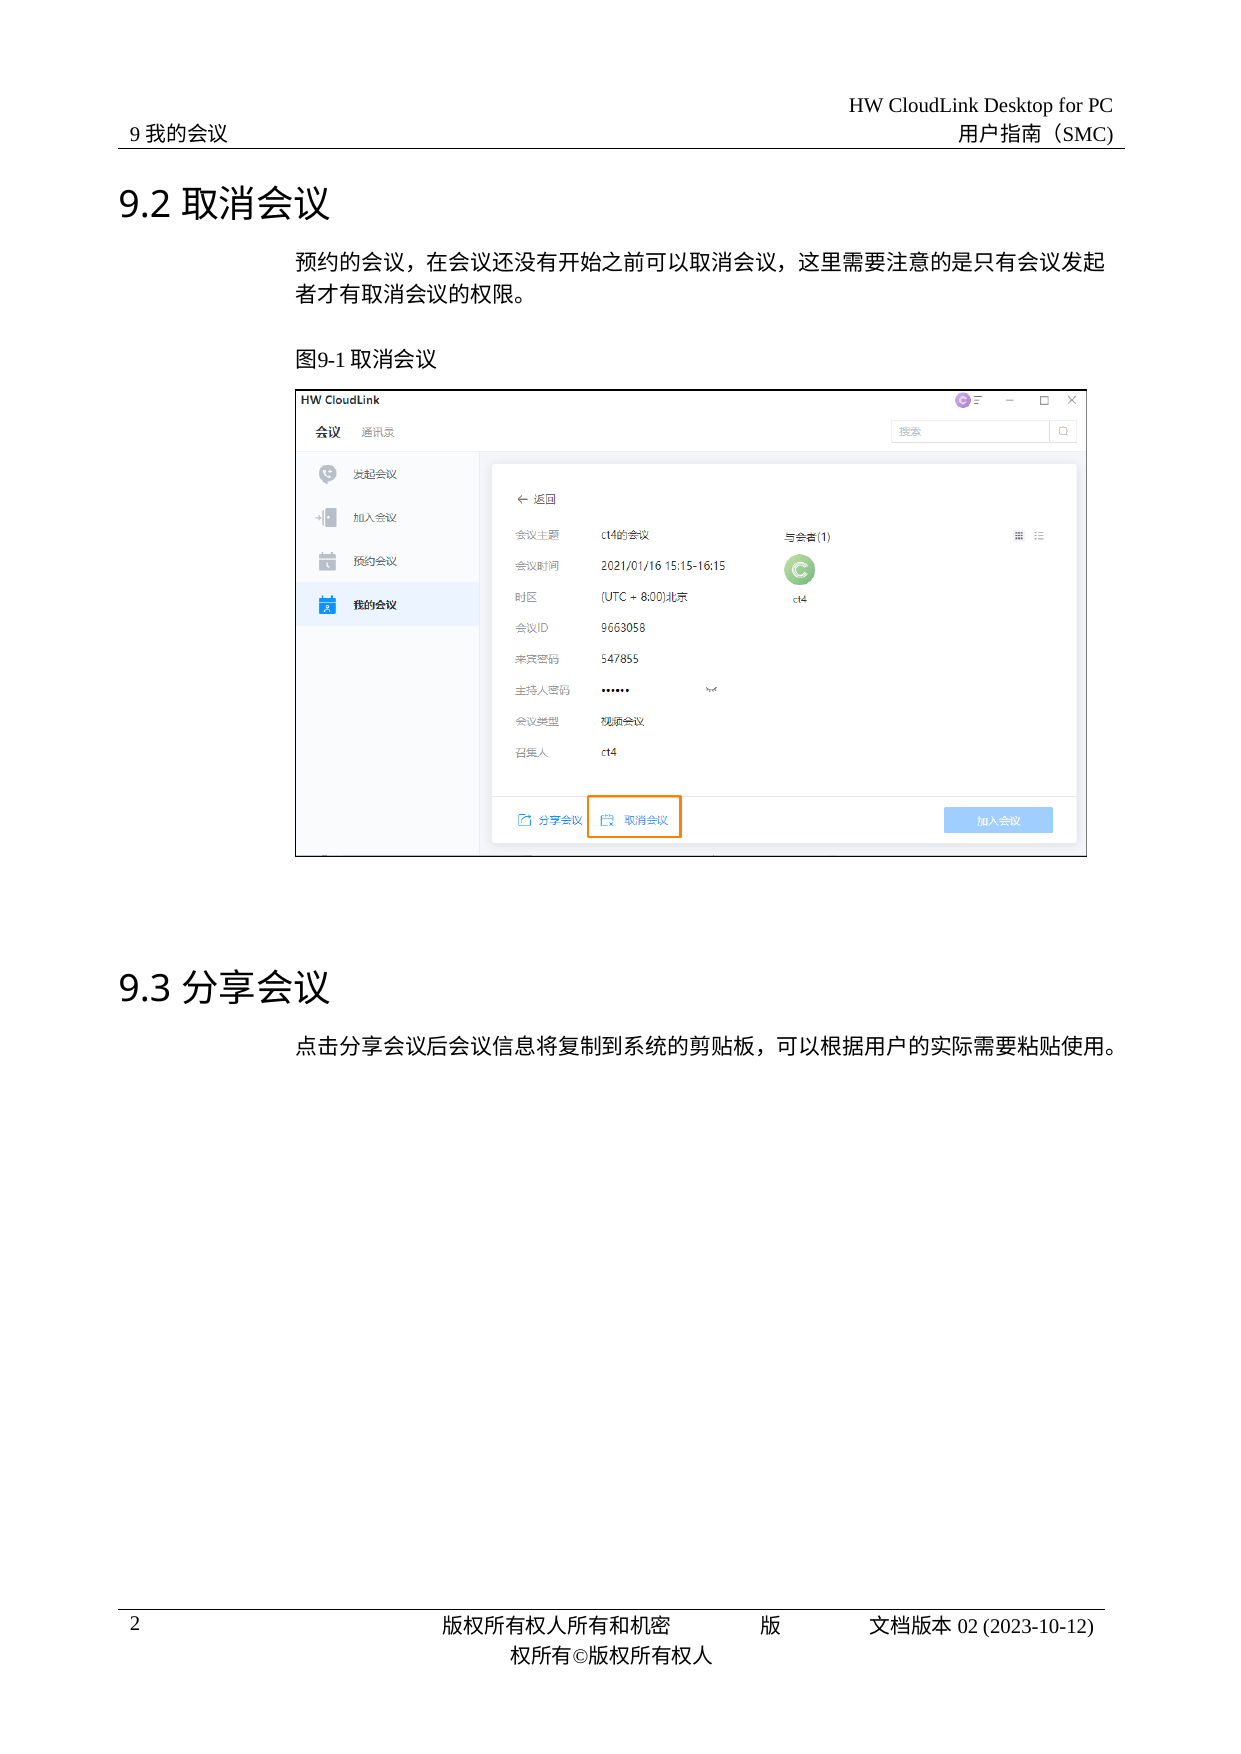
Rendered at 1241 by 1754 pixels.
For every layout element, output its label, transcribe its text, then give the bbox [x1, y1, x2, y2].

text 点击分享会议后会议信息将复制到系统的剪贴板，可以根据用户的实际需要粘贴使用。 [295, 1029, 1122, 1060]
subtitle 取消会议 [118, 177, 1122, 228]
subtitle 分享会议 [118, 961, 1122, 1012]
picture [295, 389, 1087, 857]
text 取消会议 [295, 342, 1122, 373]
text 预约的会议，在会议还没有开始之前可以取消会议，这里需要注意的是只有会议发起者才有取消会议的权限。 [295, 245, 1122, 308]
